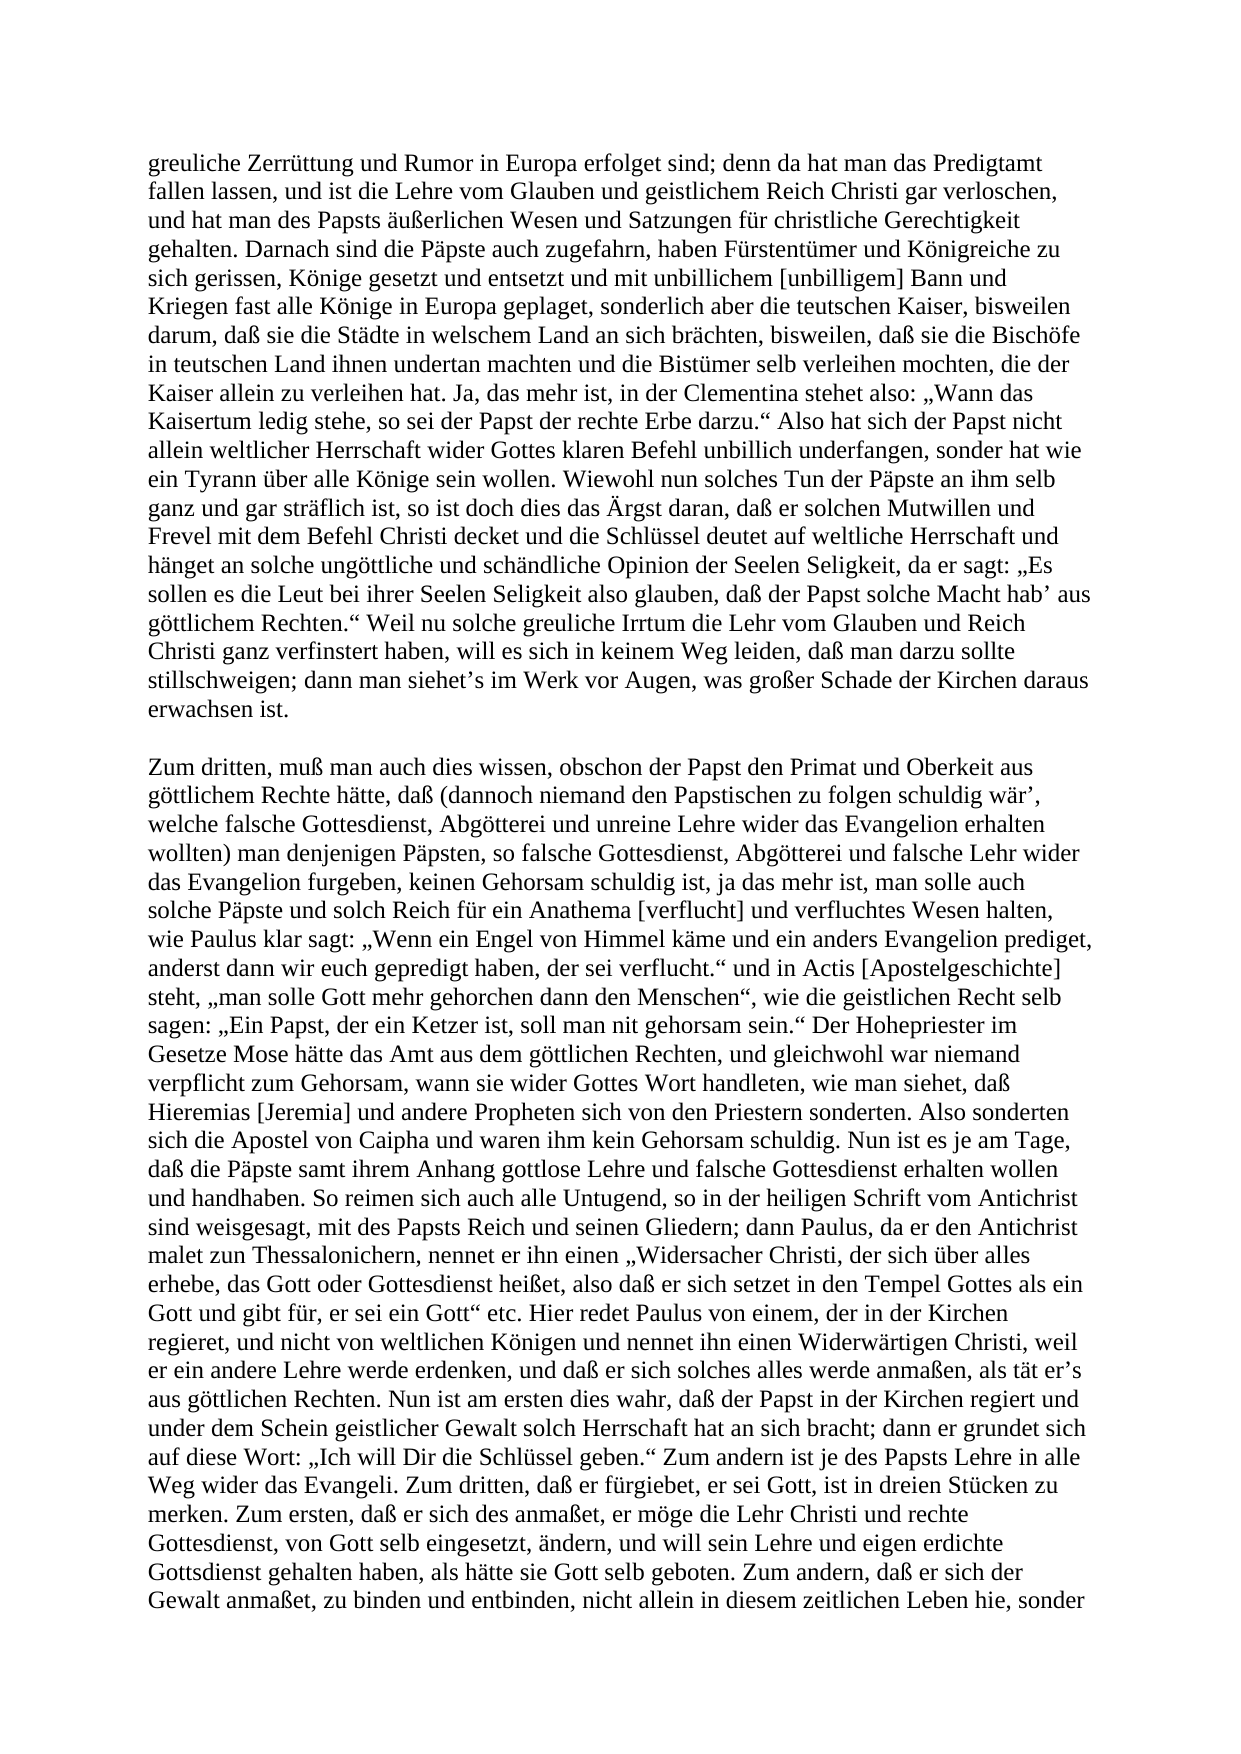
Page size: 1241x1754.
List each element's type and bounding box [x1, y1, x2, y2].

text [148, 148, 1093, 981]
text [148, 1011, 1093, 1614]
